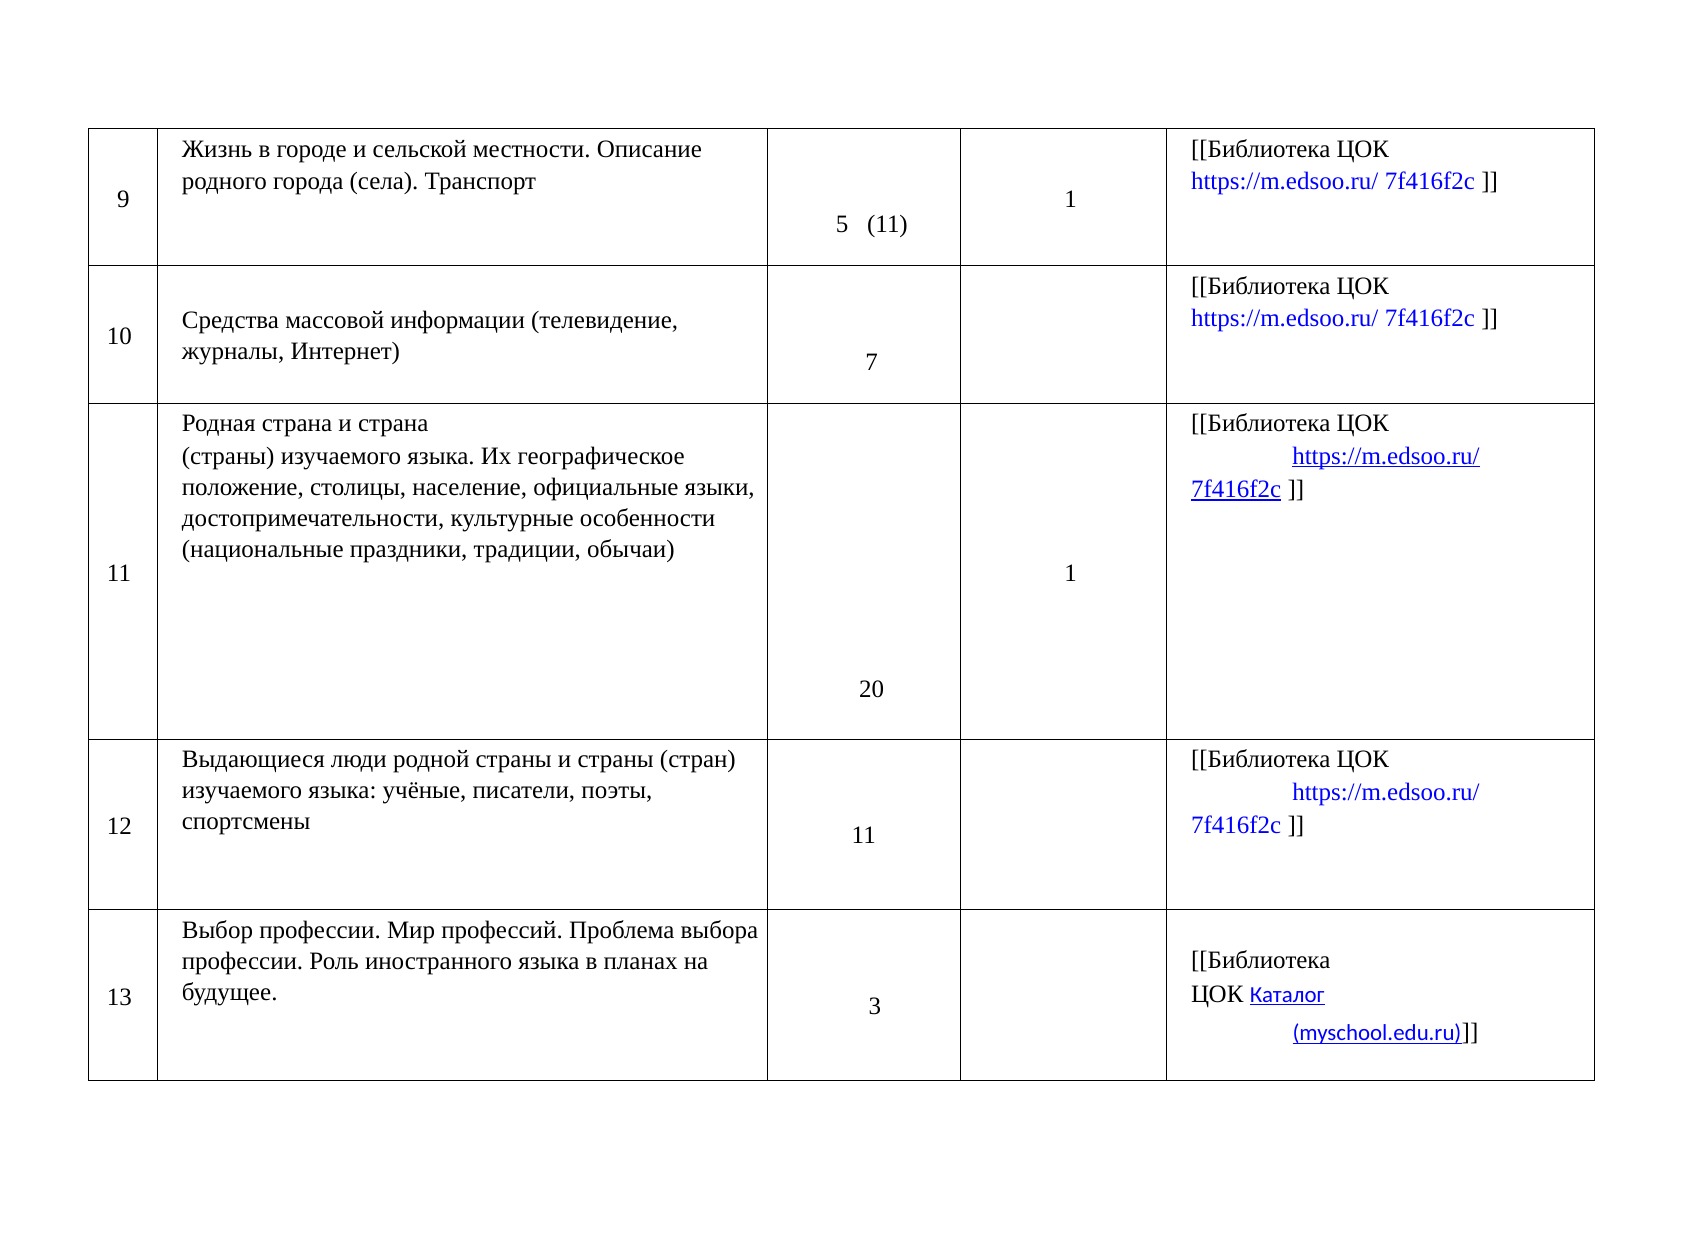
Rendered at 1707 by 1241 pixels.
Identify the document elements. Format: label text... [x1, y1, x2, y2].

table_cell [961, 740, 1166, 909]
table_cell 11 [89, 404, 157, 738]
table_cell 3 [768, 910, 960, 1079]
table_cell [1167, 129, 1594, 265]
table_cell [1167, 266, 1594, 403]
table_cell 11 [768, 740, 960, 909]
table_cell Выдающиеся люди родной страны и страны (стран) изучаемого языка: учёные, писатели, поэты, спортсмены [158, 740, 767, 909]
table_cell 20 [768, 404, 960, 738]
table_cell 5 (11) [768, 129, 960, 265]
table_cell Выбор профессии. Мир профессий. Проблема выбора профессии. Роль иностранного языка в планах на будущее. [158, 910, 767, 1079]
table_cell 7 [768, 266, 960, 403]
table_cell 1 [961, 404, 1166, 738]
table_cell 13 [89, 910, 157, 1079]
table_cell 9 [89, 129, 157, 265]
table_cell [961, 910, 1166, 1079]
table_cell 1 [961, 129, 1166, 265]
table_cell 12 [89, 740, 157, 909]
table_cell Родная страна и страна (страны) изучаемого языка. Их географическое положение, столицы, население, официальные языки, достопримечательности, культурные особенности (национальные праздники, традиции, обычаи) [158, 404, 767, 738]
table_cell Жизнь в городе и сельской местности. Описание родного города (села). Транспорт [158, 129, 767, 265]
table_cell [[Библиотека ЦОК https://m.edsoo.ru/ 7f416f2c ]] [1167, 404, 1594, 738]
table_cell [1167, 910, 1594, 1079]
table_cell Средства массовой информации (телевидение, журналы, Интернет) [158, 266, 767, 403]
table_cell [961, 266, 1166, 403]
table_cell 10 [89, 266, 157, 403]
table_cell [[Библиотека ЦОК https://m.edsoo.ru/ 7f416f2c ]] [1167, 740, 1594, 909]
